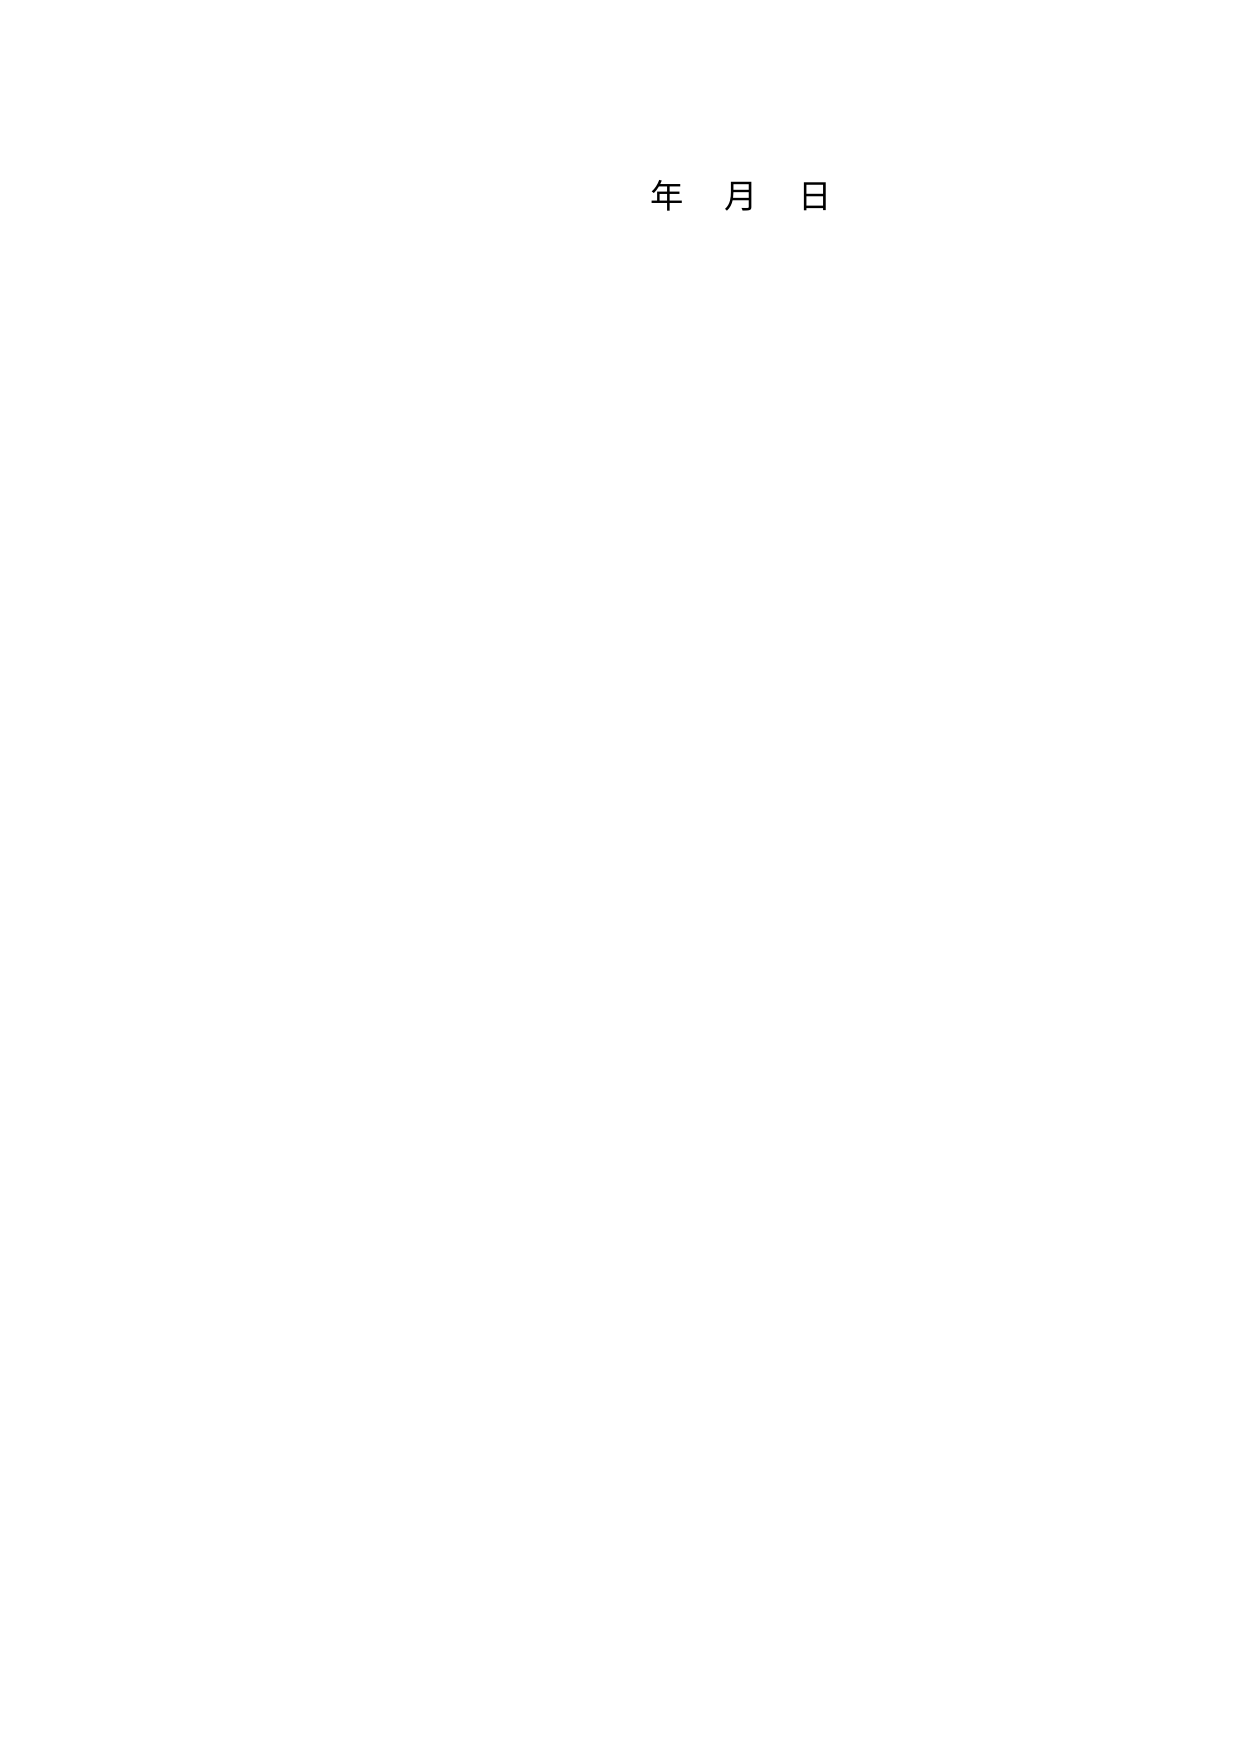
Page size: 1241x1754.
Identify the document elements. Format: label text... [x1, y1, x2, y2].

text 年 月 日 [183, 162, 1057, 227]
